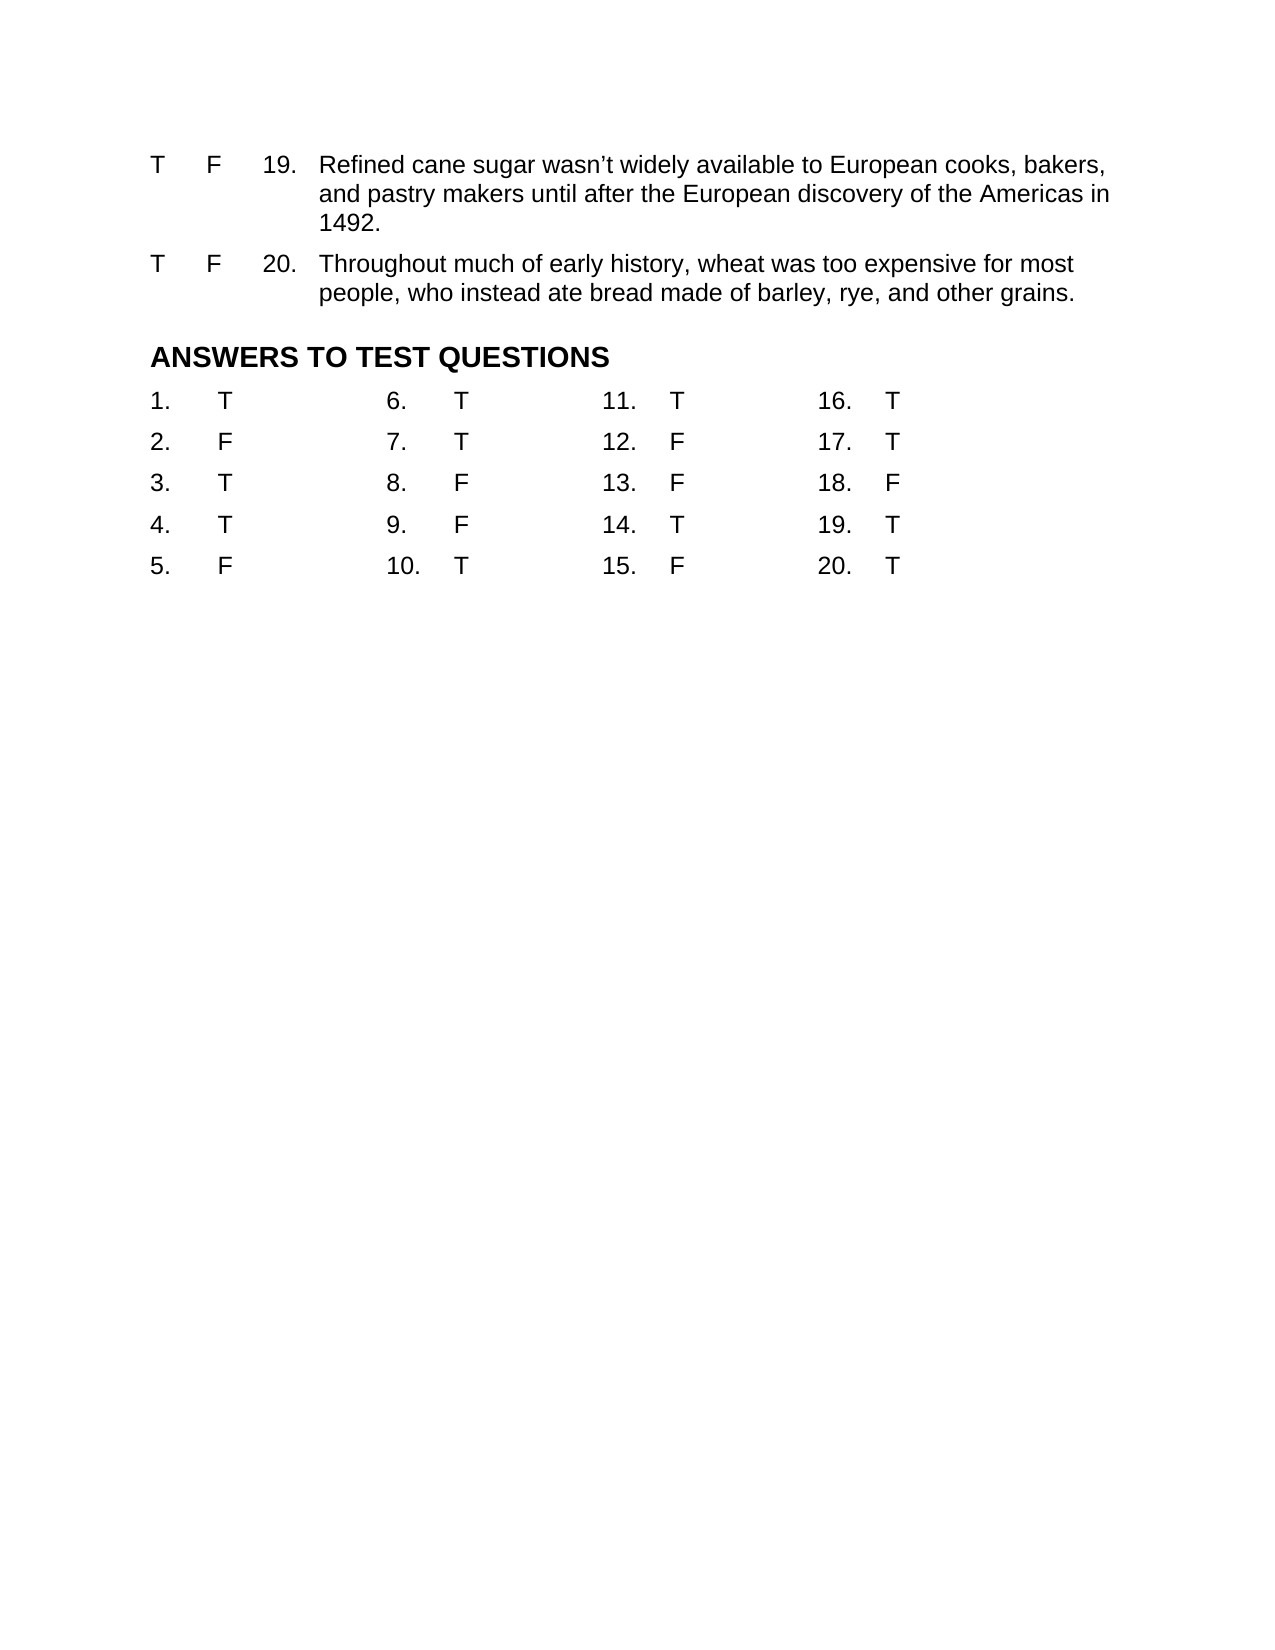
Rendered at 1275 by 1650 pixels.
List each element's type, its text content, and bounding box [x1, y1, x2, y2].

text ANSWERS TO TEST QUESTIONS [150, 340, 1125, 373]
table_header T [206, 373, 375, 414]
table_cell T [874, 538, 994, 579]
table_cell 3. [139, 456, 206, 497]
table_cell 7. [375, 415, 442, 456]
table_cell 13. [591, 456, 658, 497]
table_cell 15. [591, 538, 658, 579]
table_cell F [658, 538, 806, 579]
table_cell F [206, 538, 375, 579]
table_cell T [443, 415, 591, 456]
table_cell 12. [591, 415, 658, 456]
table_cell F [874, 456, 994, 497]
table_cell F [658, 415, 806, 456]
table_cell T [874, 497, 994, 538]
table_cell F [206, 415, 375, 456]
table_header T [443, 373, 591, 414]
table_cell 4. [139, 497, 206, 538]
table_header 6. [375, 373, 442, 414]
table_cell T [443, 538, 591, 579]
table_header T [658, 373, 806, 414]
table_cell 20. [806, 538, 874, 579]
table_cell 2. [139, 415, 206, 456]
table_cell 17. [806, 415, 874, 456]
table_cell F [443, 456, 591, 497]
table_header 11. [591, 373, 658, 414]
text T F 20. Throughout much of early history, wheat was too expensive for most people, who instead ate bread made of barley, rye, and other grains. [150, 249, 1125, 306]
table_header 1. [139, 373, 206, 414]
text T F 19. Refined cane sugar wasn’t widely available to European cooks, bakers, and pastry makers until after the European discovery of the Americas in 1492. [150, 150, 1125, 236]
table_cell 10. [375, 538, 442, 579]
table_cell T [658, 497, 806, 538]
table_cell 5. [139, 538, 206, 579]
table_cell 8. [375, 456, 442, 497]
table_cell T [206, 456, 375, 497]
table_cell T [874, 415, 994, 456]
table_header 16. [806, 373, 874, 414]
table_cell T [206, 497, 375, 538]
table_cell 19. [806, 497, 874, 538]
table_cell F [443, 497, 591, 538]
table_cell 9. [375, 497, 442, 538]
table_cell F [658, 456, 806, 497]
table_header T [874, 373, 994, 414]
table_cell 18. [806, 456, 874, 497]
table_cell 14. [591, 497, 658, 538]
